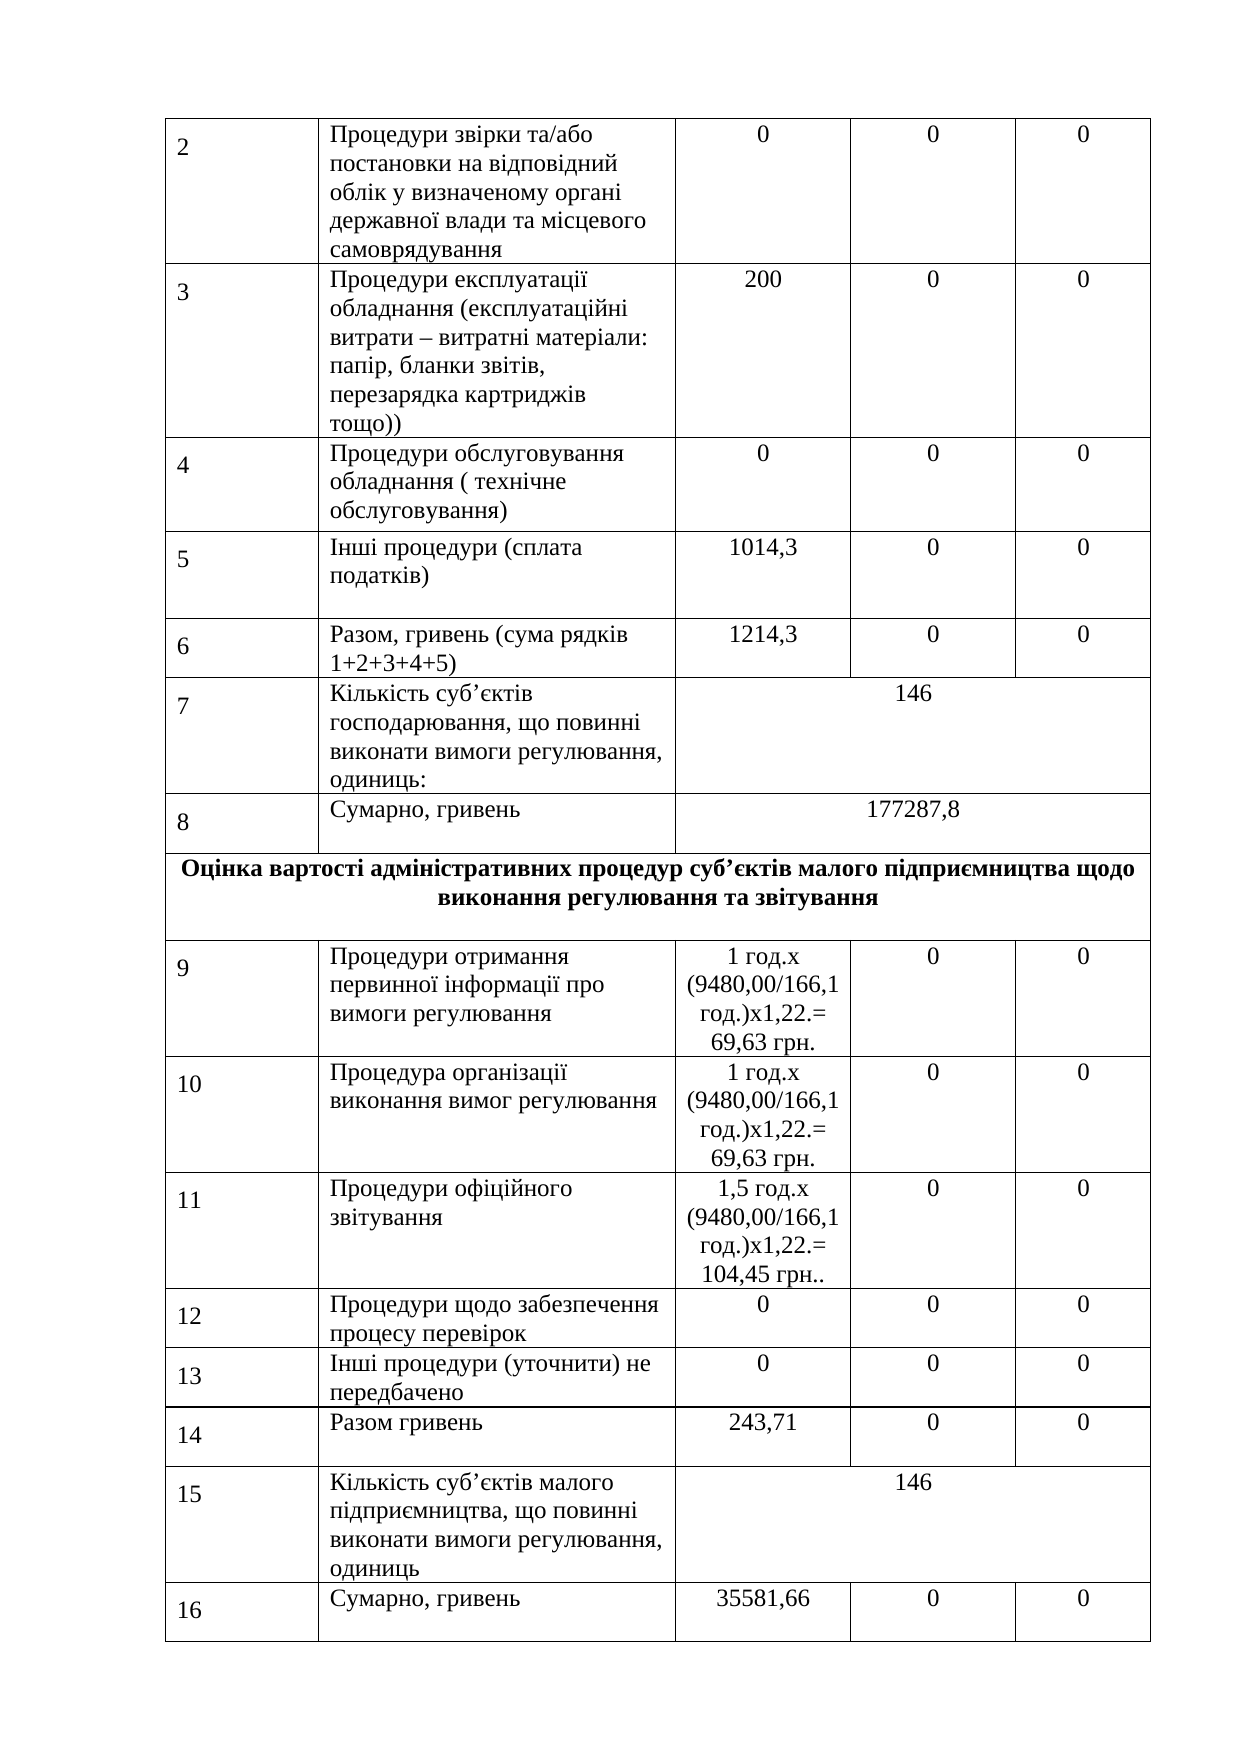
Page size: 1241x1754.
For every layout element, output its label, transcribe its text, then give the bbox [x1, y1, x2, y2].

table_cell 0 [851, 1289, 1015, 1347]
table_cell 0 [851, 1057, 1015, 1172]
table_cell Сумарно, гривень [319, 794, 675, 852]
table_cell 0 [1016, 1289, 1150, 1347]
table_cell Разом гривень [319, 1408, 675, 1466]
table_cell 0 [1016, 1408, 1150, 1466]
table_cell 0 [1016, 119, 1150, 263]
table_cell 0 [851, 264, 1015, 437]
table_cell 243,71 [676, 1408, 850, 1466]
table_cell 35581,66 [676, 1583, 850, 1641]
table_cell 200 [676, 264, 850, 437]
table_cell Кількість суб’єктів малого підприємництва, що повинні виконати вимоги регулювання, одиниць [319, 1467, 675, 1582]
table_cell 1 год.х (9480,00/166,1 год.)х1,22.= 69,63 грн. [676, 1057, 850, 1172]
table_cell 0 [676, 119, 850, 263]
table_cell 146 [676, 678, 1150, 793]
table_cell 0 [851, 1173, 1015, 1288]
table_cell 0 [851, 438, 1015, 531]
table_cell Процедури щодо забезпечення процесу перевірок [319, 1289, 675, 1347]
table_cell 0 [1016, 941, 1150, 1056]
table_cell 5 [166, 532, 318, 618]
table_cell 16 [166, 1583, 318, 1641]
table_cell Інші процедури (уточнити) не передбачено [319, 1348, 675, 1406]
table_cell 1214,3 [676, 619, 850, 677]
table_cell 0 [851, 941, 1015, 1056]
table_cell 177287,8 [676, 794, 1150, 852]
table_cell 0 [676, 1348, 850, 1406]
table_cell Процедури обслуговування обладнання ( технічне обслуговування) [319, 438, 675, 531]
table_cell 7 [166, 678, 318, 793]
table_cell 3 [166, 264, 318, 437]
table_cell 0 [1016, 1583, 1150, 1641]
table_cell 0 [1016, 619, 1150, 677]
table_cell Кількість суб’єктів господарювання, що повинні виконати вимоги регулювання, одиниць: [319, 678, 675, 793]
table_cell 1014,3 [676, 532, 850, 618]
table_cell 0 [851, 532, 1015, 618]
table_cell 0 [1016, 438, 1150, 531]
table_cell Разом, гривень (сума рядків 1+2+3+4+5) [319, 619, 675, 677]
table_cell Процедура організації виконання вимог регулювання [319, 1057, 675, 1172]
table_cell 11 [166, 1173, 318, 1288]
table_cell 0 [1016, 532, 1150, 618]
table_cell 6 [166, 619, 318, 677]
table_cell 1,5 год.х (9480,00/166,1 год.)х1,22.= 104,45 грн.. [676, 1173, 850, 1288]
table_cell 0 [676, 1289, 850, 1347]
table_cell 0 [1016, 264, 1150, 437]
table_cell 0 [851, 619, 1015, 677]
table_cell 10 [166, 1057, 318, 1172]
table_cell Сумарно, гривень [319, 1583, 675, 1641]
table_cell Оцінка вартості адміністративних процедур суб’єктів малого підприємництва щодо виконання регулювання та звітування [166, 854, 1150, 940]
table_cell 0 [851, 1408, 1015, 1466]
table_cell 9 [166, 941, 318, 1056]
table_cell 0 [1016, 1348, 1150, 1406]
table_cell Процедури офіційного звітування [319, 1173, 675, 1288]
table_cell 0 [851, 119, 1015, 263]
table_cell Процедури експлуатації обладнання (експлуатаційні витрати – витратні матеріали: папір, бланки звітів, перезарядка картриджів тощо)) [319, 264, 675, 437]
table_cell 0 [676, 438, 850, 531]
table_cell 4 [166, 438, 318, 531]
table_cell 2 [166, 119, 318, 263]
table_cell 8 [166, 794, 318, 852]
table_cell 14 [166, 1408, 318, 1466]
table_cell Процедури отримання первинної інформації про вимоги регулювання [319, 941, 675, 1056]
table_cell 13 [166, 1348, 318, 1406]
table_cell Процедури звірки та/або постановки на відповідний облік у визначеному органі державної влади та місцевого самоврядування [319, 119, 675, 263]
table_cell 146 [676, 1467, 1150, 1582]
table_cell 1 год.х (9480,00/166,1 год.)х1,22.= 69,63 грн. [676, 941, 850, 1056]
table_cell Інші процедури (сплата податків) [319, 532, 675, 618]
table_cell 15 [166, 1467, 318, 1582]
table_cell 0 [851, 1348, 1015, 1406]
table_cell 12 [166, 1289, 318, 1347]
table_cell 0 [1016, 1173, 1150, 1288]
table_cell 0 [1016, 1057, 1150, 1172]
table_cell 0 [851, 1583, 1015, 1641]
